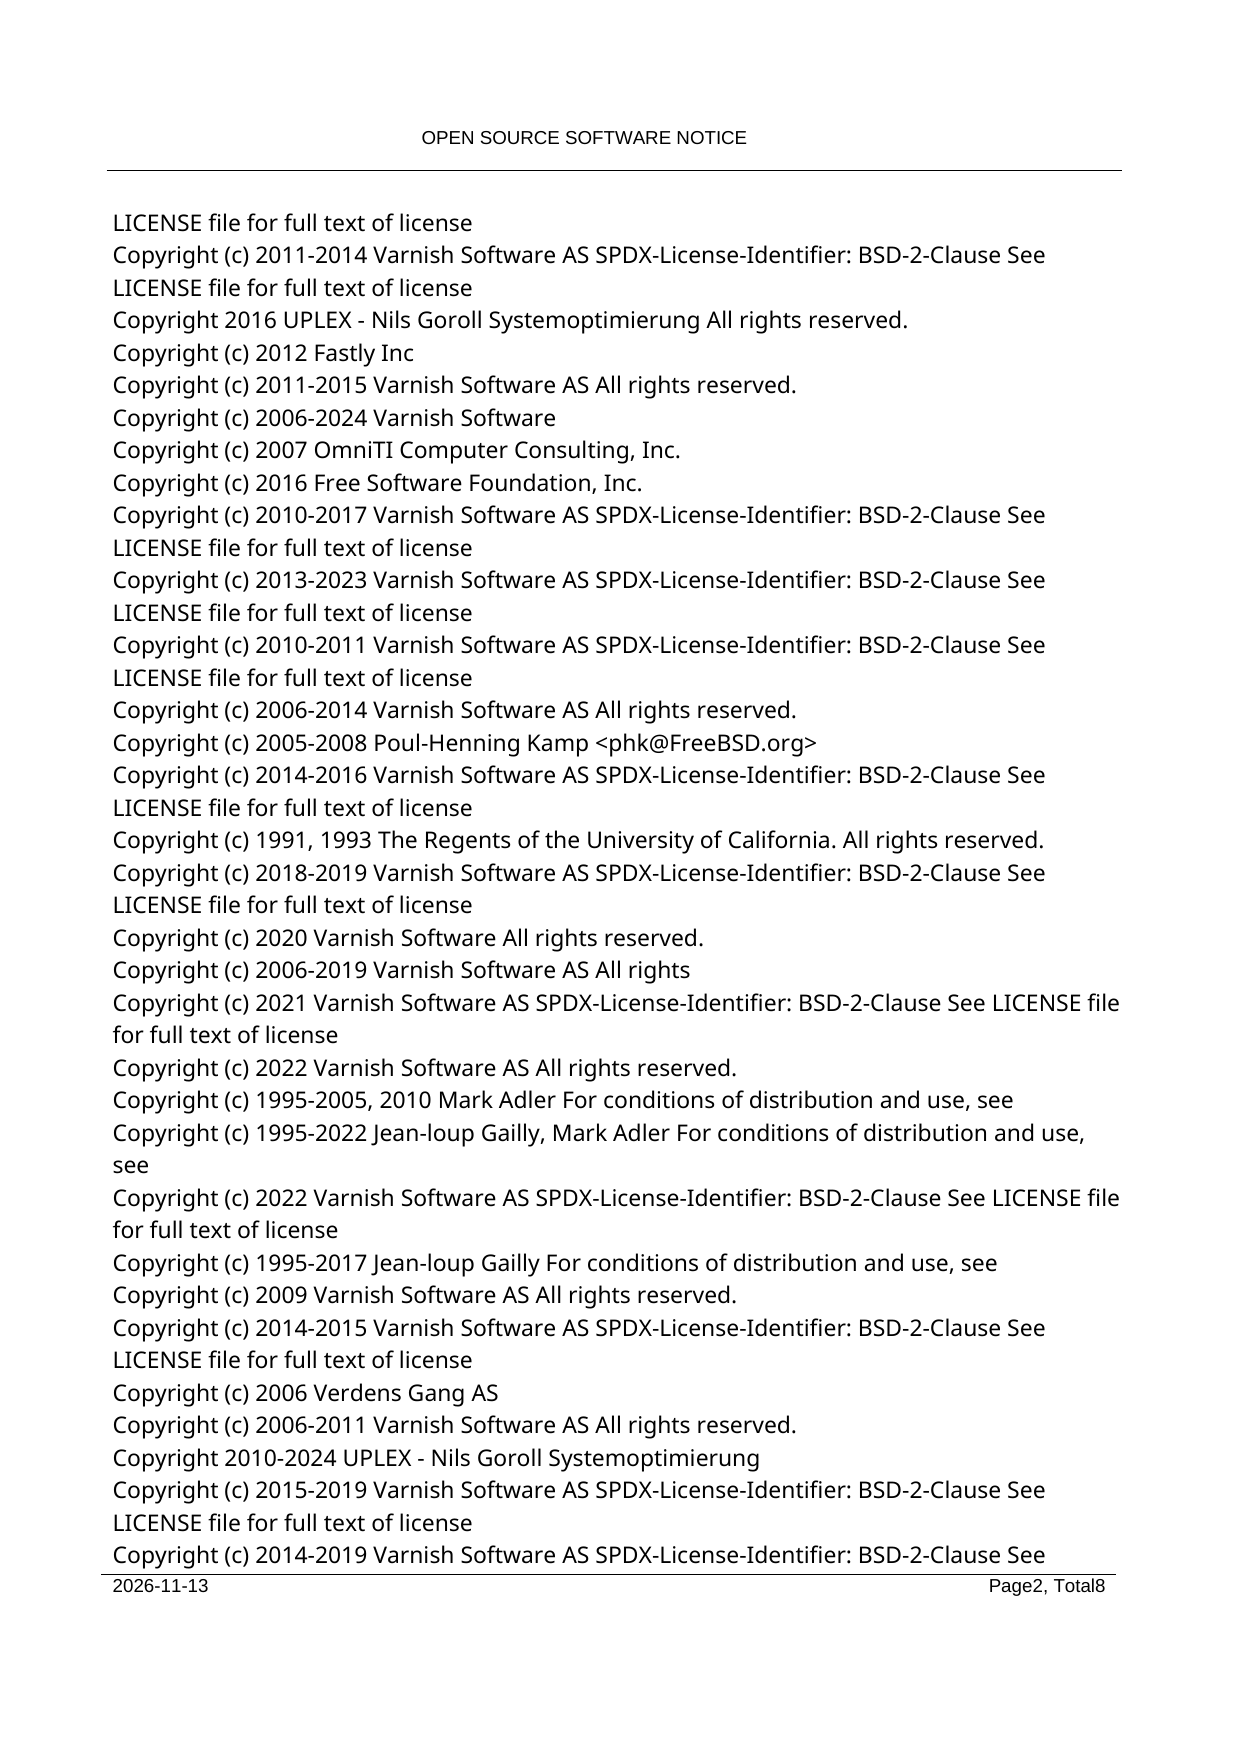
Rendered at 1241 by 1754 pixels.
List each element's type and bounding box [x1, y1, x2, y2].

text [112, 206, 1128, 1571]
